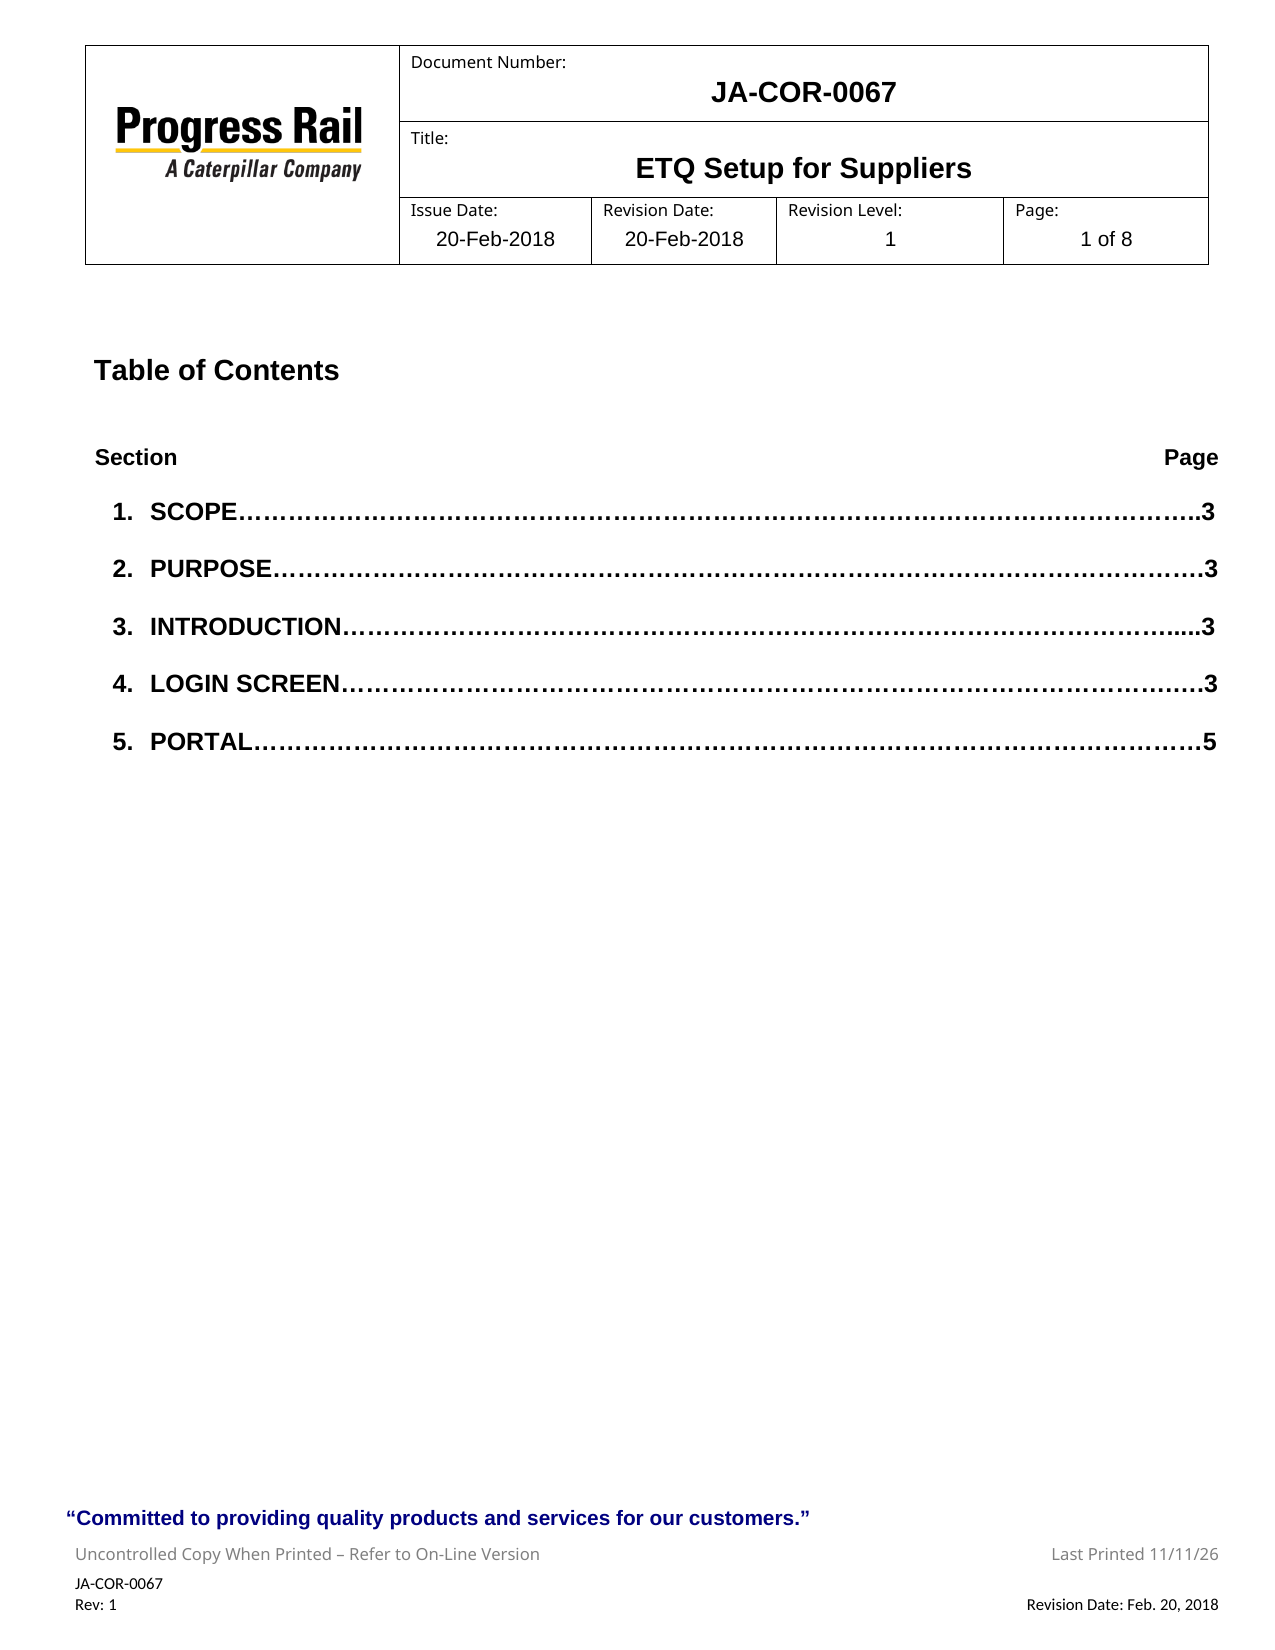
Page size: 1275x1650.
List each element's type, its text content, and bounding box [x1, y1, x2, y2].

text Table of Contents [94, 353, 1219, 386]
list INTRODUCTION……………………………………………………………………………………….....3 [112, 611, 1219, 640]
text Section Page [94, 444, 1219, 470]
list PORTAL……………………………………………………………………………………………………5 [112, 726, 1219, 755]
list LOGIN SCREEN……………………………………………………………………………………….….3 [112, 669, 1219, 698]
list SCOPE……………………………………………………………………………………………………..3 [112, 496, 1219, 525]
picture [115, 107, 362, 182]
list PURPOSE………………………………………………………………………………………………….3 [112, 554, 1219, 583]
